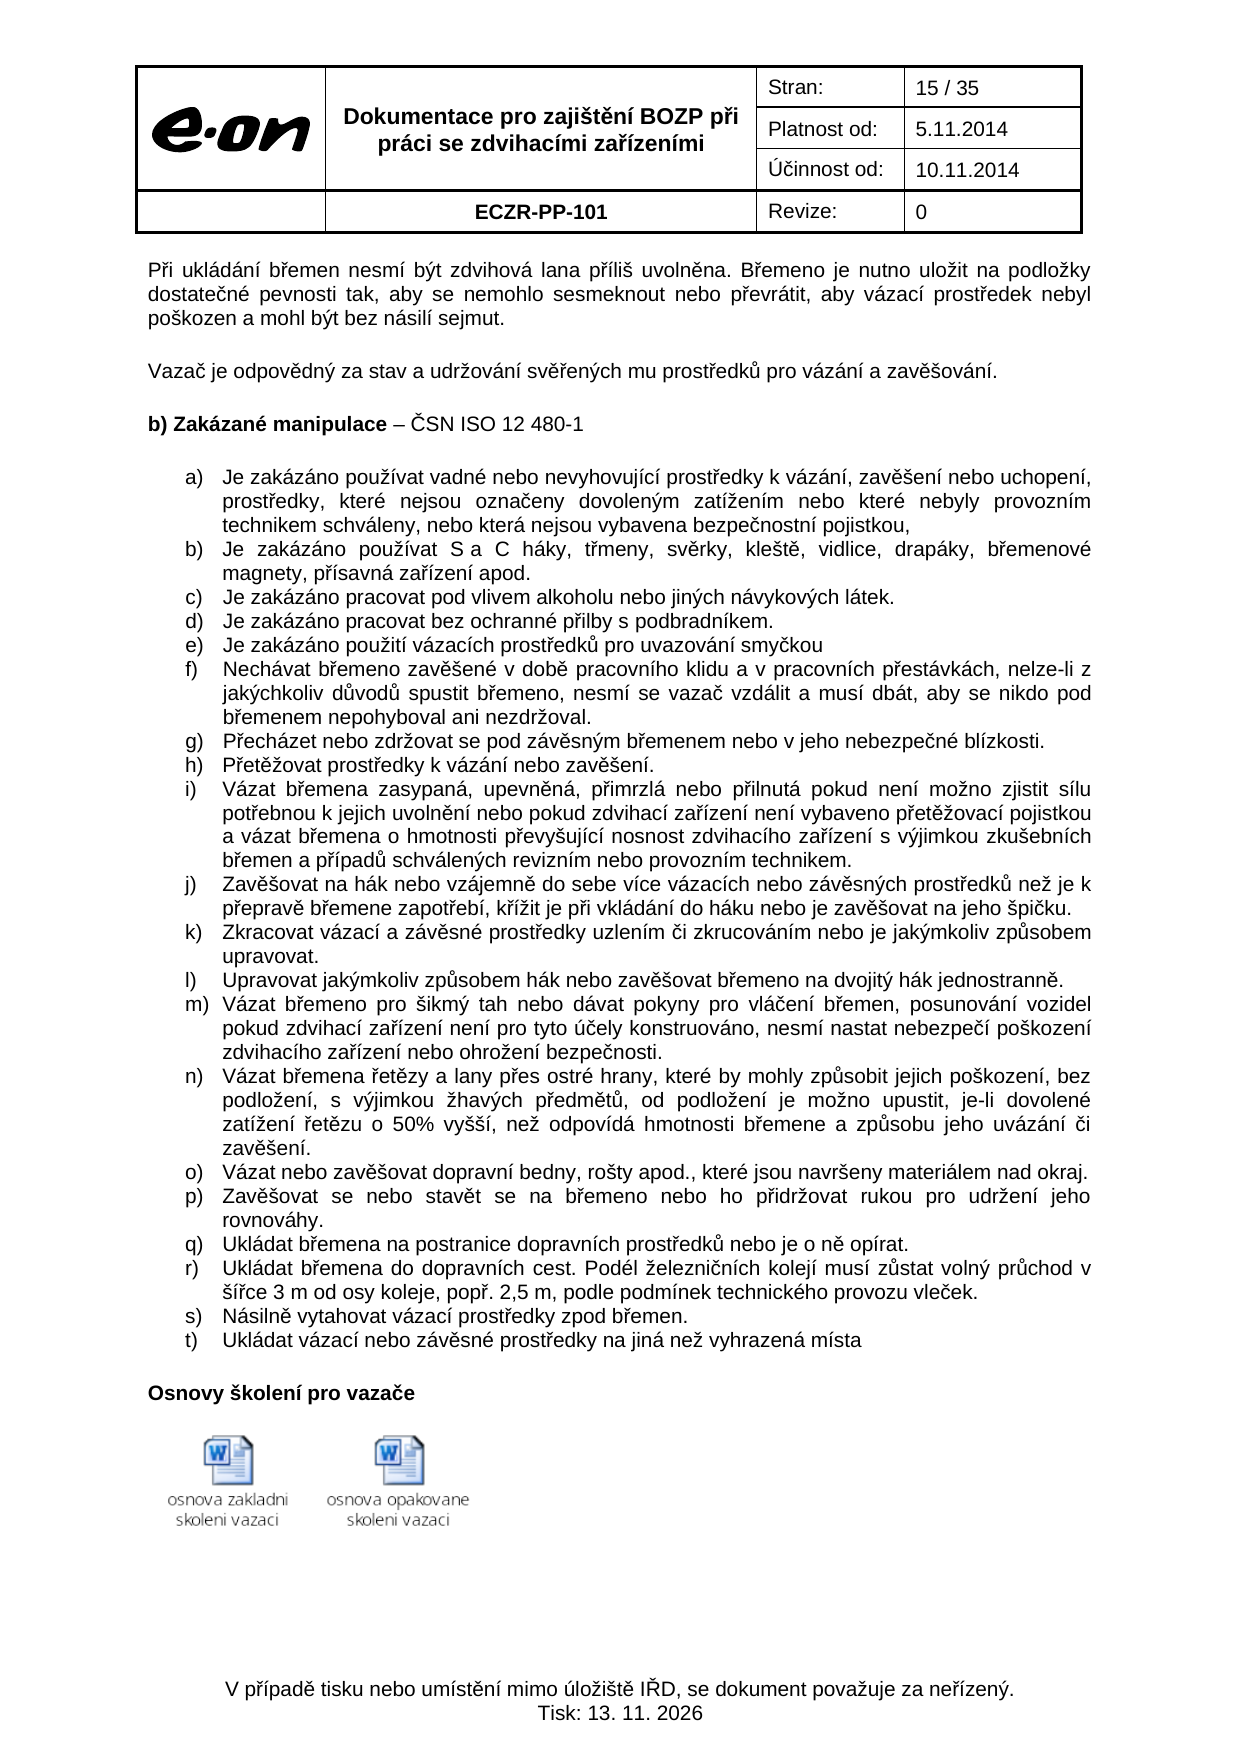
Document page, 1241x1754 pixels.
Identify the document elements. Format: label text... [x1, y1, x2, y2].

list Zavěšovat na hák nebo vzájemně do sebe více vázacích nebo závěsných prostředků než je k přepravě břemene zapotřebí, křížit je při vkládání do háku nebo je zavěšovat na jeho špičku. [185, 872, 1092, 920]
list Nechávat břemeno zavěšené v době pracovního klidu a v pracovních přestávkách, nelze-li z jakýchkoliv důvodů spustit břemeno, nesmí se vazač vzdálit a musí dbát, aby se nikdo pod břemenem nepohyboval ani nezdržoval. [185, 657, 1092, 728]
list Vázat břemeno pro šikmý tah nebo dávat pokyny pro vláčení břemen, posunování vozidel pokud zdvihací zařízení není pro tyto účely konstruováno, nesmí nastat nebezpečí poškození zdvihacího zařízení nebo ohrožení bezpečnosti. [185, 992, 1092, 1064]
list Zkracovat vázací a závěsné prostředky uzlením či zkrucováním nebo je jakýmkoliv způsobem upravovat. [185, 920, 1092, 968]
list Přecházet nebo zdržovat se pod závěsným břemenem nebo v jeho nebezpečné blízkosti. [185, 728, 1092, 752]
list Je zakázáno použití vázacích prostředků pro uvazování smyčkou [185, 633, 1092, 657]
list Zavěšovat se nebo stavět se na břemeno nebo ho přidržovat rukou pro udržení jeho rovnováhy. [185, 1184, 1092, 1232]
list Vázat břemena řetězy a lany přes ostré hrany, které by mohly způsobit jejich poškození, bez podložení, s výjimkou žhavých předmětů, od podložení je možno upustit, je-li dovolené zatížení řetězu o 50% vyšší, než odpovídá hmotnosti břemene a způsobu jeho uvázání či zavěšení. [185, 1064, 1092, 1160]
list Ukládat břemena do dopravních cest. Podél železničních kolejí musí zůstat volný průchod v šířce 3 m od osy koleje, popř. 2,5 m, podle podmínek technického provozu vleček. [185, 1256, 1092, 1303]
list Upravovat jakýmkoliv způsobem hák nebo zavěšovat břemeno na dvojitý hák jednostranně. [185, 968, 1092, 992]
list Je zakázáno používat S a C háky, třmeny, svěrky, kleště, vidlice, drapáky, břemenové magnety, přísavná zařízení apod. [185, 537, 1092, 585]
list Vázat břemena zasypaná, upevněná, přimrzlá nebo přilnutá pokud není možno zjistit sílu potřebnou k jejich uvolnění nebo pokud zdvihací zařízení není vybaveno přetěžovací pojistkou a vázat břemena o hmotnosti převyšující nosnost zdvihacího zařízení s výjimkou zkušebních břemen a případů schválených revizním nebo provozním technikem. [185, 776, 1092, 872]
list Ukládat břemena na postranice dopravních prostředků nebo je o ně opírat. [185, 1232, 1092, 1256]
list Přetěžovat prostředky k vázání nebo zavěšení. [185, 752, 1092, 776]
list Násilně vytahovat vázací prostředky zpod břemen. [185, 1303, 1092, 1327]
text Osnovy školení pro vazače [148, 1381, 1092, 1404]
text b) Zakázané manipulace – ČSN ISO 12 480-1 [148, 412, 1092, 436]
list Je zakázáno pracovat bez ochranné přilby s podbradníkem. [185, 609, 1092, 633]
list Vázat nebo zavěšovat dopravní bedny, rošty apod., které jsou navršeny materiálem nad okraj. [185, 1160, 1092, 1184]
list Je zakázáno používat vadné nebo nevyhovující prostředky k vázání, zavěšení nebo uchopení, prostředky, které nejsou označeny dovoleným zatížením nebo které nebyly provozním technikem schváleny, nebo která nejsou vybavena bezpečnostní pojistkou, [185, 465, 1092, 537]
text Vazač je odpovědný za stav a udržování svěřených mu prostředků pro vázání a zavěšování. [148, 359, 1092, 383]
text Při ukládání břemen nesmí být zdvihová lana příliš uvolněna. Břemeno je nutno uložit na podložky dostatečné pevnosti tak, aby se nemohlo sesmeknout nebo převrátit, aby vázací prostředek nebyl poškozen a mohl být bez násilí sejmut. [148, 258, 1092, 329]
list Ukládat vázací nebo závěsné prostředky na jiná než vyhrazená místa [185, 1327, 1092, 1351]
list Je zakázáno pracovat pod vlivem alkoholu nebo jiných návykových látek. [185, 585, 1092, 609]
